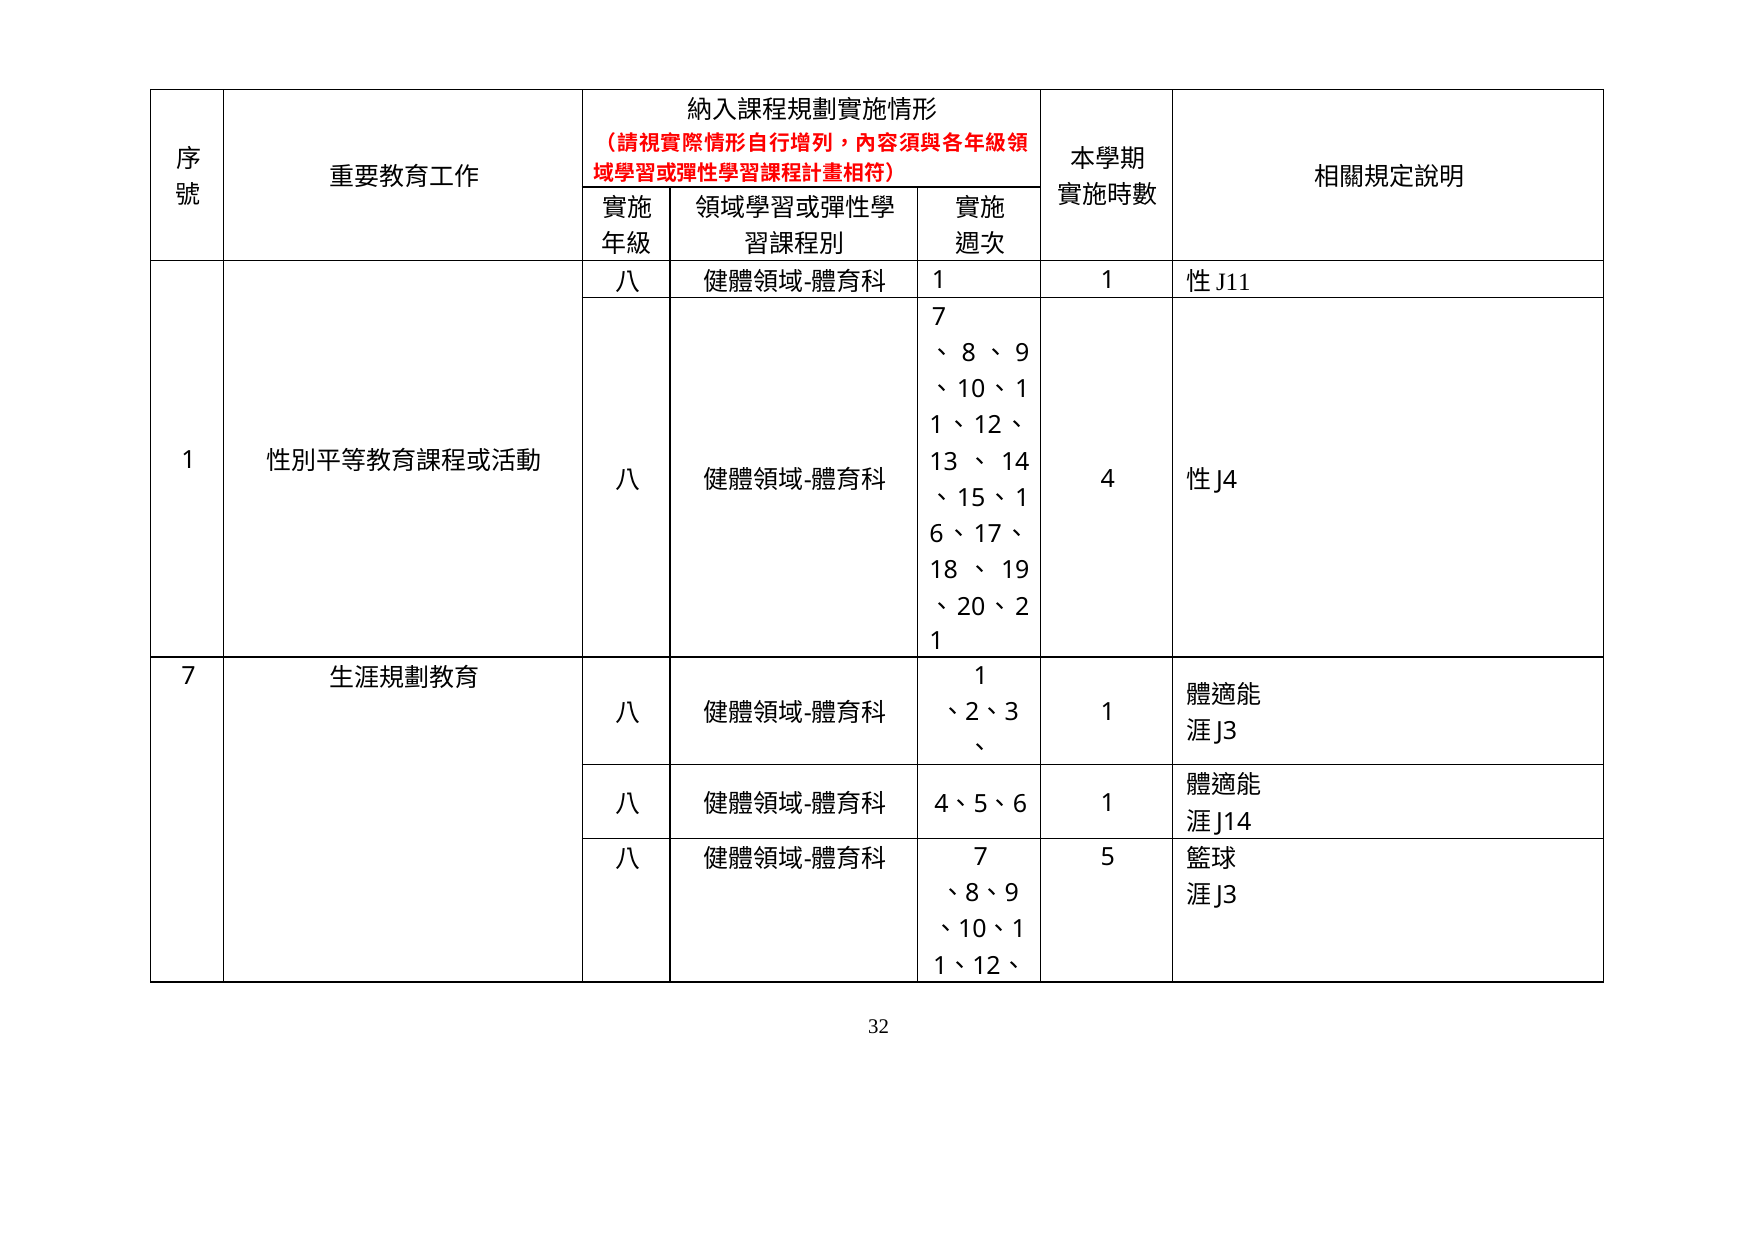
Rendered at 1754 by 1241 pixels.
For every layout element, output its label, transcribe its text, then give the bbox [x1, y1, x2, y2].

table_cell 健體領域-體育科 [671, 261, 917, 297]
table_cell 7、8、9、10、11、12、13、14、15、16、17、18、19、20、21 [918, 298, 1040, 656]
table_cell 八 [583, 298, 669, 656]
table_cell 1、2、3、 [918, 658, 1040, 764]
table_cell 籃球 涯J3 [1173, 839, 1603, 981]
table_header 重要教育工作 [224, 90, 582, 260]
table_cell 1 [918, 261, 1040, 297]
table_cell 八 [583, 765, 669, 837]
table_cell 體適能 涯J3 [1173, 658, 1603, 764]
table_cell 5 [1041, 839, 1172, 981]
table_header 序號 [151, 90, 223, 260]
table_header 納入課程規劃實施情形 （請視實際情形自行增列，內容須與各年級領域學習或彈性學習課程計畫相符） [583, 90, 1040, 186]
table_cell 性別平等教育課程或活動 [224, 261, 582, 656]
table_cell 八 [583, 261, 669, 297]
table_cell 八 [583, 839, 669, 981]
table_cell 1 [1041, 658, 1172, 764]
table_cell 1 [1041, 765, 1172, 837]
table_cell 實施年級 [583, 188, 669, 260]
table_cell 1 [1041, 261, 1172, 297]
table_cell 4、5、6 [918, 765, 1040, 837]
table_header 相關規定說明 [1173, 90, 1603, 260]
table_header 本學期 實施時數 [1041, 90, 1172, 260]
table_cell 健體領域-體育科 [671, 298, 917, 656]
table_cell 性J4 [1173, 298, 1603, 656]
table_cell 健體領域-體育科 [671, 658, 917, 764]
table_cell 生涯規劃教育 [224, 658, 582, 981]
table_cell 實施 週次 [918, 188, 1040, 260]
table_cell 領域學習或彈性學習課程別 [671, 188, 917, 260]
table_cell 性J11 [1173, 261, 1603, 297]
table_cell 4 [1041, 298, 1172, 656]
table_cell 1 [151, 261, 223, 656]
table_cell 八 [583, 658, 669, 764]
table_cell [918, 839, 1040, 981]
table_cell 7 [151, 658, 223, 981]
table_cell 健體領域-體育科 [671, 765, 917, 837]
table_cell 體適能 涯J14 [1173, 765, 1603, 837]
table_cell 健體領域-體育科 [671, 839, 917, 981]
